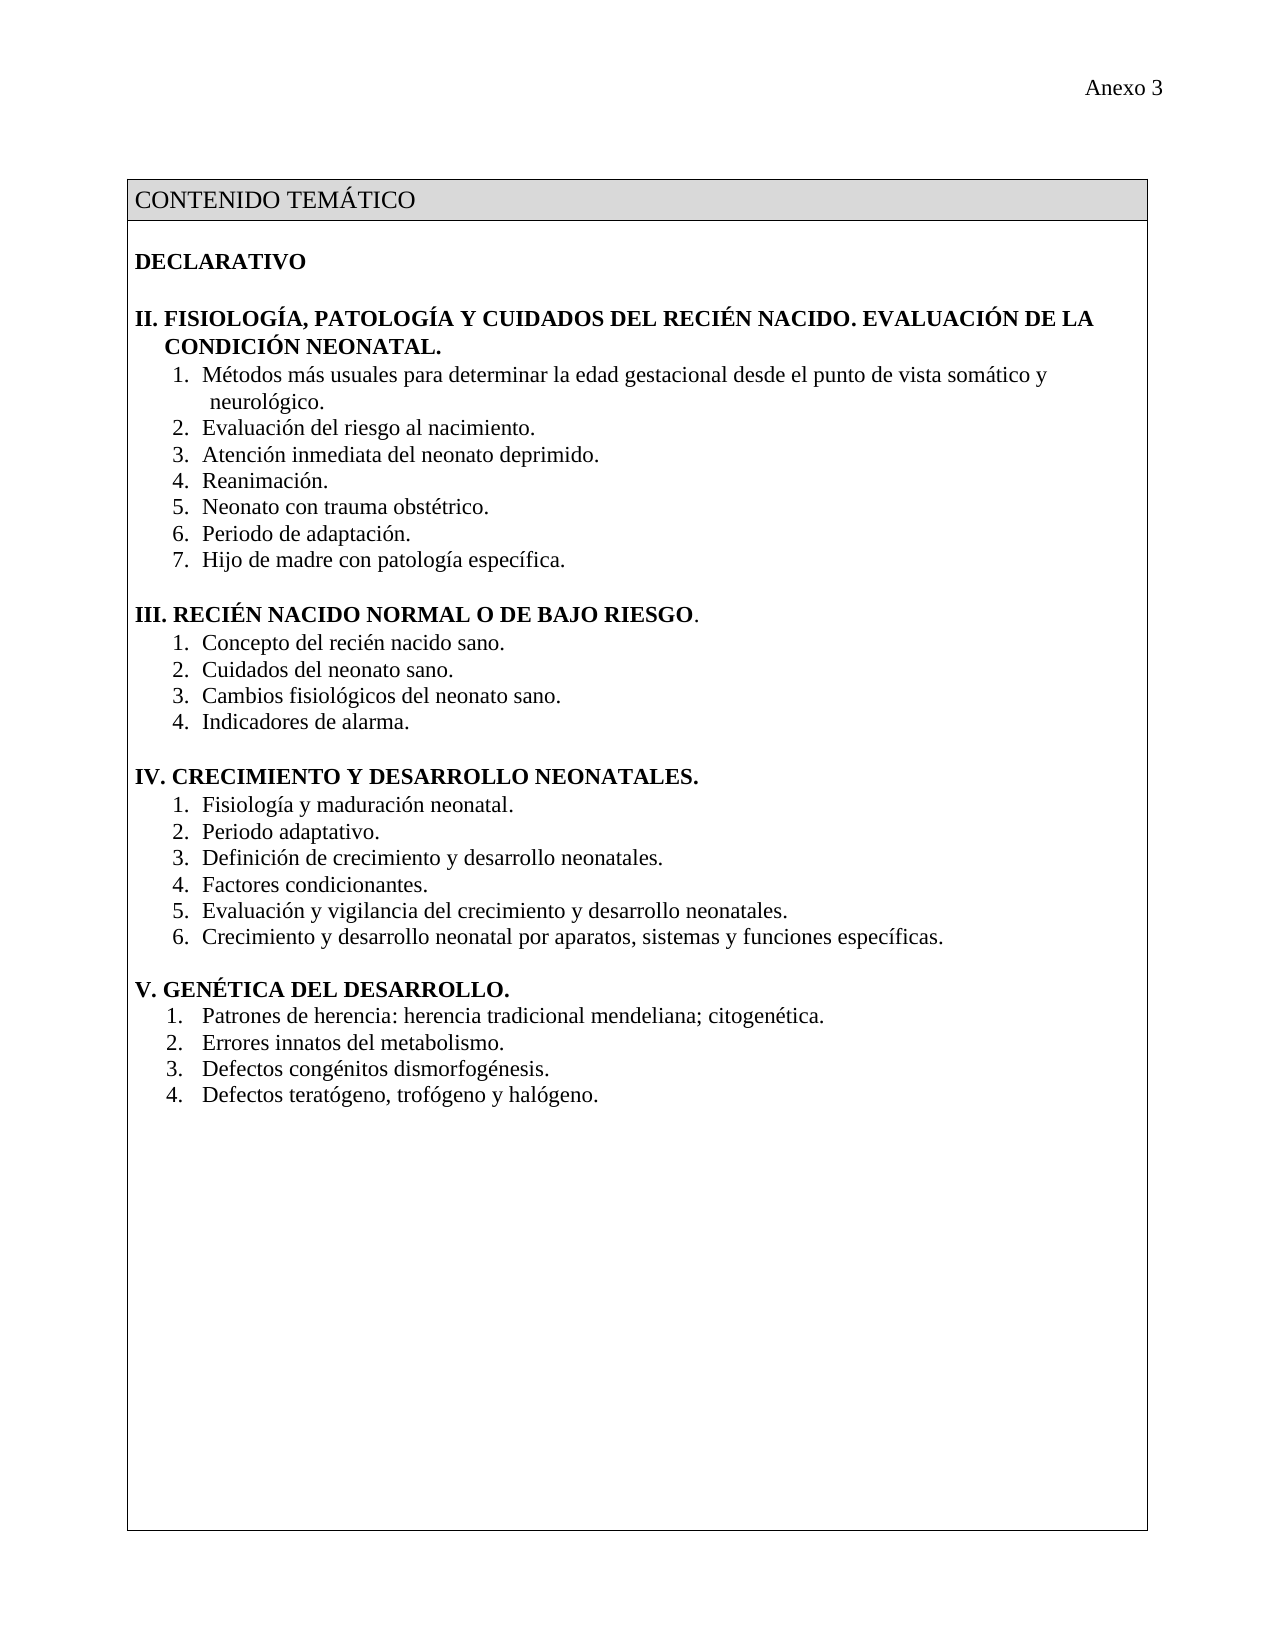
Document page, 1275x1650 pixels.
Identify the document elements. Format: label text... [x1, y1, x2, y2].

table_header CONTENIDO TEMÁTICO [128, 180, 1147, 220]
table_cell DECLARATIVO II. FISIOLOGÍA, PATOLOGÍA Y CUIDADOS DEL RECIÉN NACIDO. EVALUACIÓN DE LA CONDICIÓN NEONATAL. Métodos más usuales para determinar la edad gestacional desde el punto de vista somático y neurológico. Evaluación del riesgo al nacimiento. Atención inmediata del neonato deprimido. Reanimación. Neonato con trauma obstétrico. Periodo de adaptación. Hijo de madre con patología específica. III. RECIÉN NACIDO NORMAL O DE BAJO RIESGO. Concepto del recién nacido sano. Cuidados del neonato sano. Cambios fisiológicos del neonato sano. Indicadores de alarma. IV. CRECIMIENTO Y DESARROLLO NEONATALES. Fisiología y maduración neonatal. Periodo adaptativo. Definición de crecimiento y desarrollo neonatales. Factores condicionantes. Evaluación y vigilancia del crecimiento y desarrollo neonatales. Crecimiento y desarrollo neonatal por aparatos, sistemas y funciones específicas. V. GENÉTICA DEL DESARROLLO. Patrones de herencia: herencia tradicional mendeliana; citogenética. Errores innatos del metabolismo. Defectos congénitos dismorfogénesis. Defectos teratógeno, trofógeno y halógeno. [128, 221, 1147, 1529]
